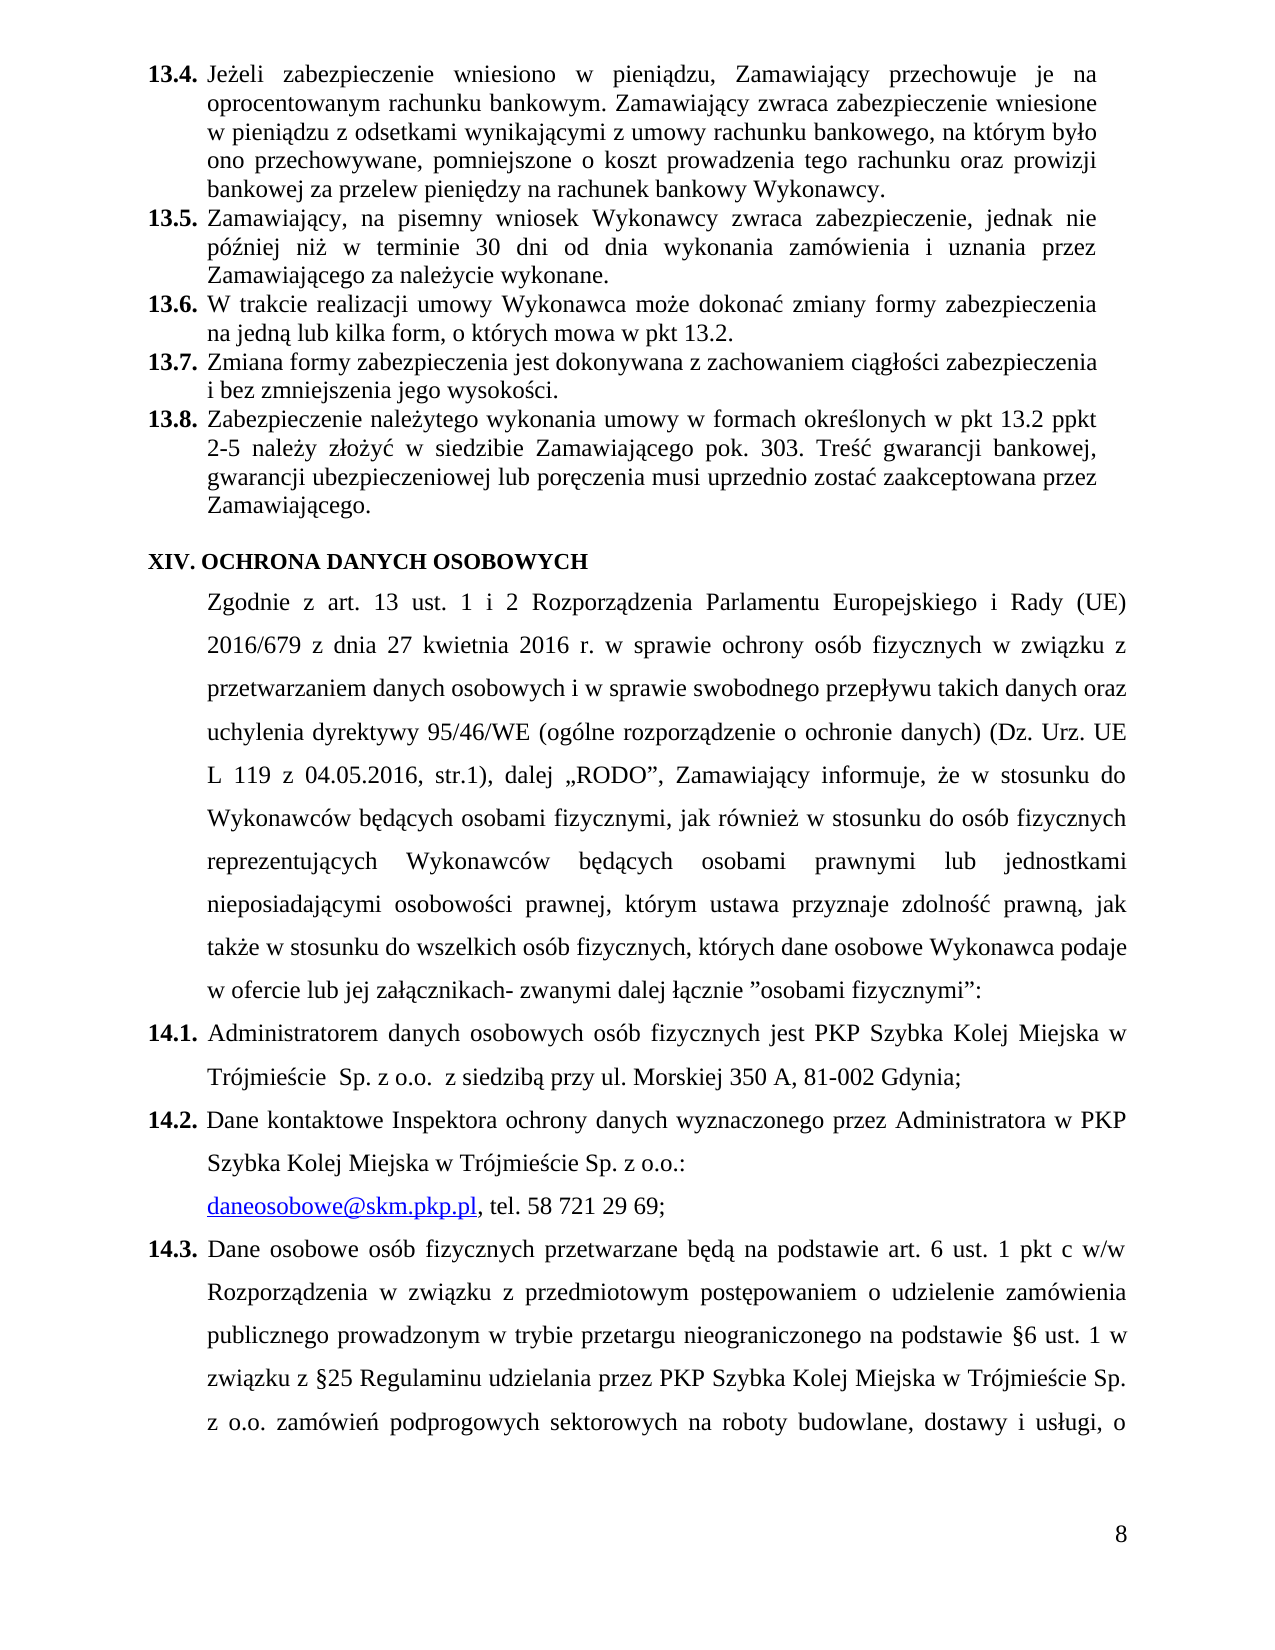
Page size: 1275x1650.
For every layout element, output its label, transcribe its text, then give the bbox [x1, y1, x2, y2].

text 14.2. Dane kontaktowe Inspektora ochrony danych wyznaczonego przez Administratora w PKP Szybka Kolej Miejska w Trójmieście Sp. z o.o.: [148, 1105, 1127, 1177]
list Zabezpieczenie należytego wykonania umowy w formach określonych w pkt 13.2 ppkt 2-5 należy złożyć w siedzibie Zamawiającego pok. 303. Treść gwarancji bankowej, gwarancji ubezpieczeniowej lub poręczenia musi uprzednio zostać zaakceptowana przez Zamawiającego. [148, 404, 1097, 519]
text XIV. OCHRONA DANYCH OSOBOWYCH [148, 548, 1127, 574]
list W trakcie realizacji umowy Wykonawca może dokonać zmiany formy zabezpieczenia na jedną lub kilka form, o których mowa w pkt 13.2. [148, 289, 1097, 347]
text Zgodnie z art. 13 ust. 1 i 2 Rozporządzenia Parlamentu Europejskiego i Rady (UE) 2016/679 z dnia 27 kwietnia 2016 r. w sprawie ochrony osób fizycznych w związku z przetwarzaniem danych osobowych i w sprawie swobodnego przepływu takich danych oraz uchylenia dyrektywy 95/46/WE (ogólne rozporządzenie o ochronie danych) (Dz. Urz. UE L 119 z 04.05.2016, str.1), dalej „RODO”, Zamawiający informuje, że w stosunku do Wykonawców będących osobami fizycznymi, jak również w stosunku do osób fizycznych reprezentujących Wykonawców będących osobami prawnymi lub jednostkami nieposiadającymi osobowości prawnej, którym ustawa przyznaje zdolność prawną, jak także w stosunku do wszelkich osób fizycznych, których dane osobowe Wykonawca podaje w ofercie lub jej załącznikach- zwanymi dalej łącznie ”osobami fizycznymi”: [207, 587, 1127, 1004]
text daneosobowe@skm.pkp.pl, tel. 58 721 29 69; [148, 1191, 1127, 1220]
list Zmiana formy zabezpieczenia jest dokonywana z zachowaniem ciągłości zabezpieczenia i bez zmniejszenia jego wysokości. [148, 347, 1097, 404]
text 14.1. Administratorem danych osobowych osób fizycznych jest PKP Szybka Kolej Miejska w Trójmieście Sp. z o.o. z siedzibą przy ul. Morskiej , 81-002 Gdynia; [148, 1018, 1127, 1090]
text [148, 1234, 1127, 1435]
list Jeżeli zabezpieczenie wniesiono w pieniądzu, Zamawiający przechowuje je na oprocentowanym rachunku bankowym. Zamawiający zwraca zabezpieczenie wniesione w pieniądzu z odsetkami wynikającymi z umowy rachunku bankowego, na którym było ono przechowywane, pomniejszone o koszt prowadzenia tego rachunku oraz prowizji bankowej za przelew pieniędzy na rachunek bankowy Wykonawcy. [148, 59, 1097, 203]
list Zamawiający, na pisemny wniosek Wykonawcy zwraca zabezpieczenie, jednak nie później niż w terminie 30 dni od dnia wykonania zamówienia i uznania przez Zamawiającego za należycie wykonane. [148, 203, 1097, 289]
